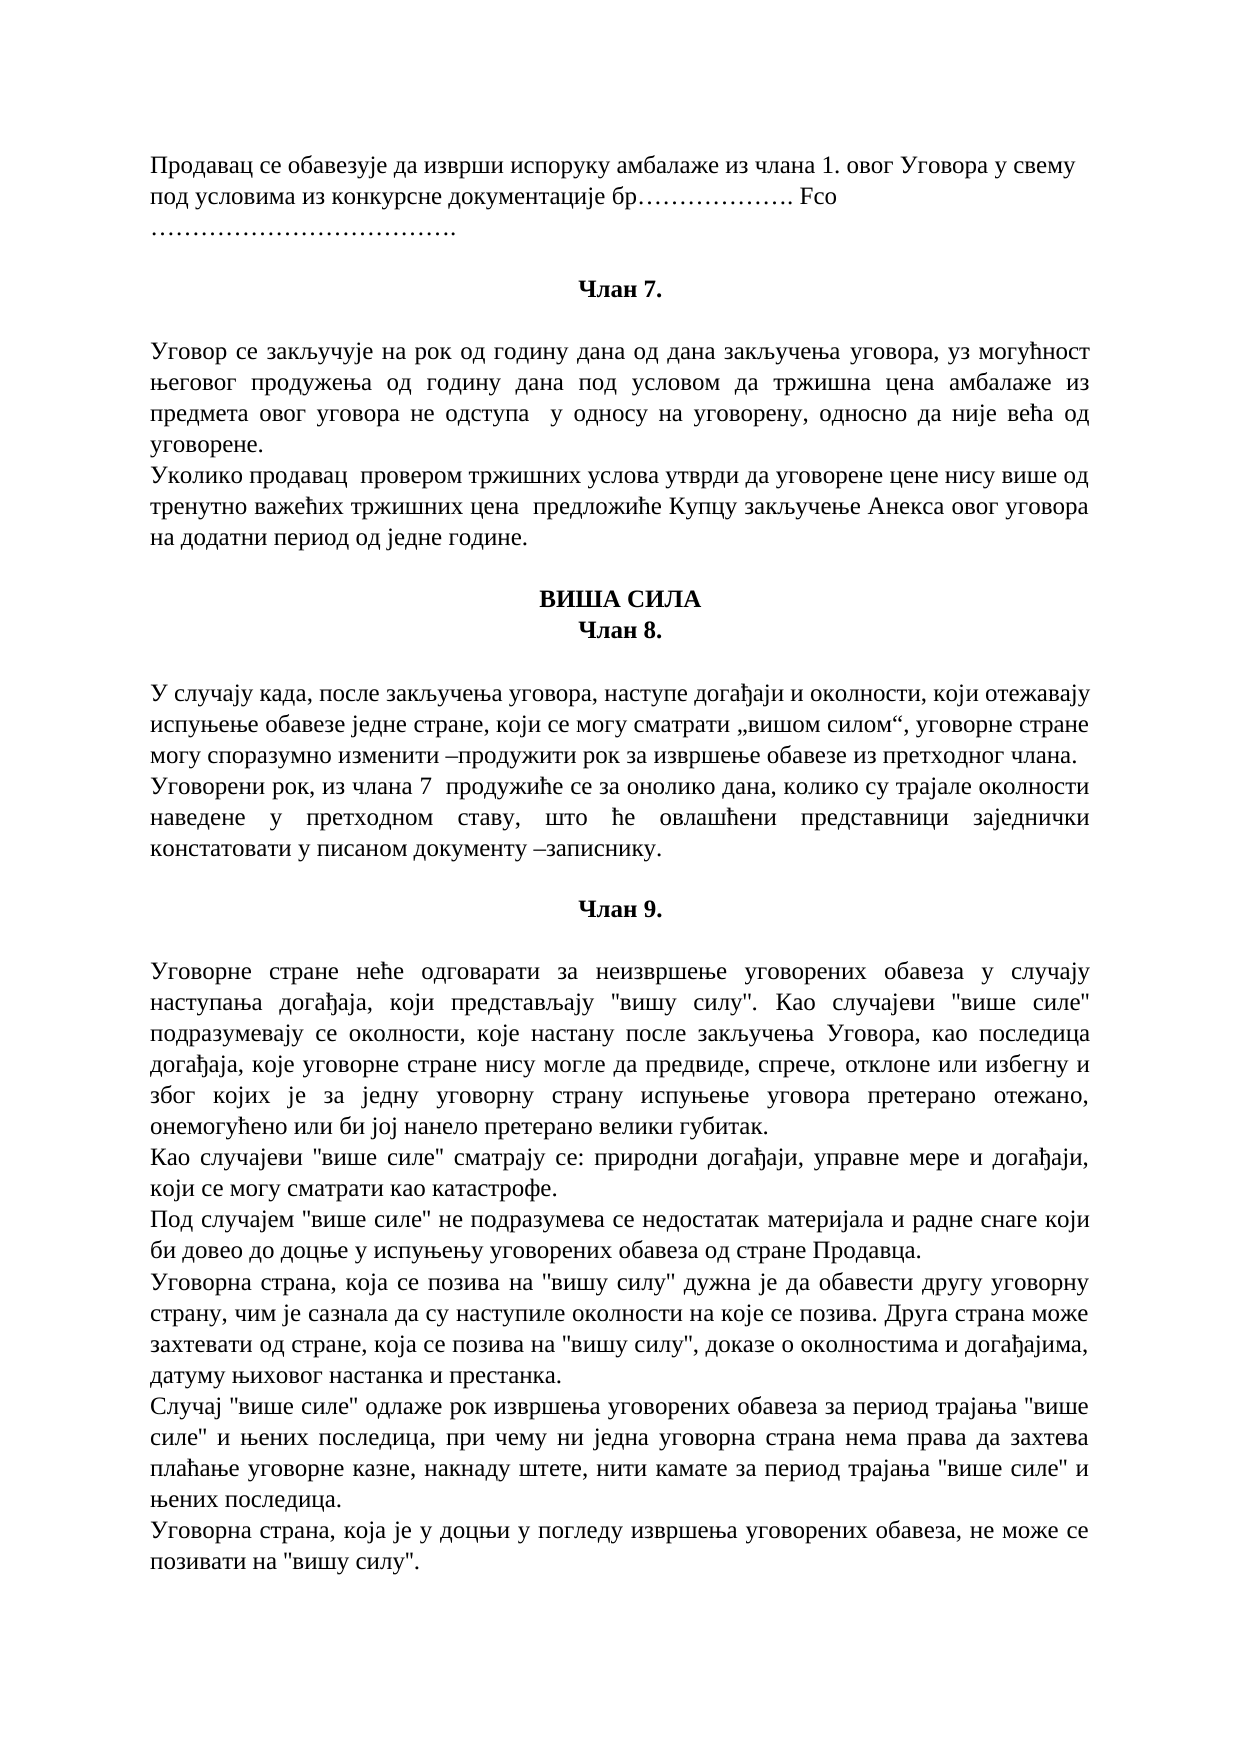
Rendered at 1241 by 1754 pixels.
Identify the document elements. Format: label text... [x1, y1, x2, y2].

text Као случајеви ''више силе'' сматрају се: природни догађаји, управне мере и догађаји, који се могу сматрати као катастрофе. [150, 1142, 1090, 1202]
text Уговорна страна, која је у доцњи у погледу извршења уговорених обавеза, не може се позивати на ''вишу силу''. [150, 1515, 1090, 1575]
text Члан 9. [150, 894, 1090, 923]
text Уговорени рок, из члана 7 продужиће се за онолико дана, колико су трајале околности наведене у претходном ставу, што ће овлашћени представници заједнички констатовати у писаном документу –записнику. [150, 771, 1090, 862]
text Продавац се обавезује да изврши испоруку амбалаже из члана 1. овог Уговора у свему под условима из конкурсне документације бр………………. Fco ………………………………. [150, 150, 1090, 241]
text Уговорне стране неће одговарати за неизвршење уговорених обавеза у случају наступања догађаја, који представљају ''вишу силу''. Као случајеви ''више силе'' подразумевају се околности, које настану после закључења Уговора, као последица догађаја, које уговорне стране нису могле да предвиде, спрече, отклоне или избегну и због којих је за једну уговорну страну испуњење уговора претерано отежано, онемогућено или би јој нанело претерано велики губитак. [150, 956, 1090, 1140]
text Члан 8. [150, 616, 1090, 644]
text ВИША СИЛА [150, 584, 1090, 613]
text Уговор се закључује на рок од годину дана од дана закључења уговора, уз могућност његовог продужења од годину дана под условом да тржишна цена амбалаже из предмета овог уговора не одступа у односу на уговорену, односно да није већа од уговорене. [150, 336, 1090, 458]
text Уговорна страна, која се позива на ''вишу силу'' дужна је да обавести другу уговорну страну, чим је сазнала да су наступиле околности на које се позива. Друга страна може захтевати од стране, која се позива на ''вишу силу'', доказе о околностима и догађајима, датуму њиховог настанка и престанка. [150, 1267, 1090, 1388]
text Члан 7. [150, 274, 1090, 303]
text Под случајем ''више силе'' не подразумева се недостатак материјала и радне снаге који би довео до доцње у испуњењу уговорених обавеза од стране Продавца. [150, 1204, 1090, 1264]
text Случај ''више силе'' одлаже рок извршења уговорених обавеза за период трајања ''више силе'' и њених последица, при чему ни једна уговорна страна нема права да захтева плаћање уговорне казне, накнаду штете, нити камате за период трајања ''више силе'' и њених последица. [150, 1391, 1090, 1513]
text У случају када, после закључења уговора, наступе догађаји и околности, који отежавају испуњење обавезе једне стране, који се могу сматрати „вишом силом“, уговорне стране могу споразумно изменити –продужити рок за извршење обавезе из претходног члана. [150, 678, 1090, 768]
text Уколико продавац провером тржишних услова утврди да уговорене цене нису више од тренутно важећих тржишних цена предложиће Купцу закључење Анекса овог уговора на додатни период од једне године. [150, 460, 1090, 551]
